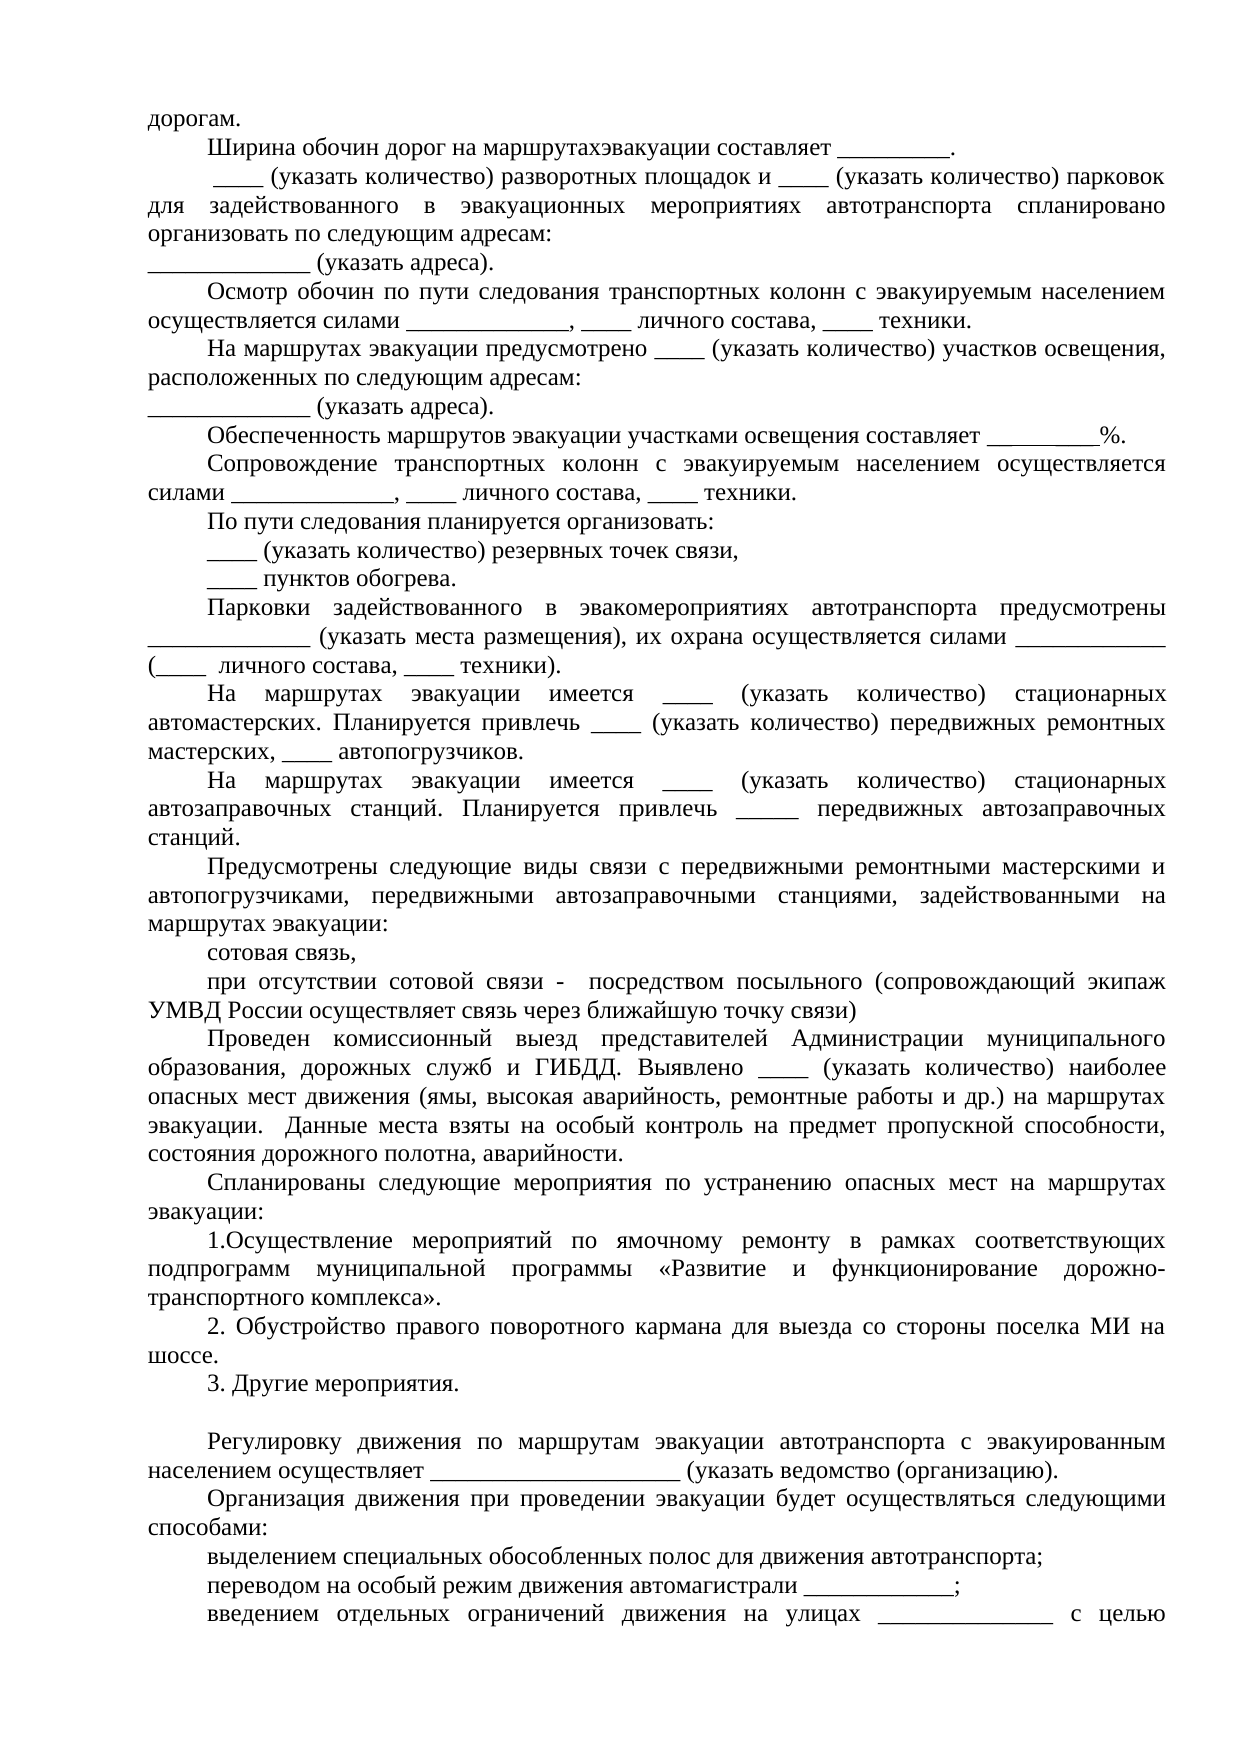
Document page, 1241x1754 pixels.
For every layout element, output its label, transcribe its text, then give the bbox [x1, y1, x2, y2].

text На маршрутах эвакуации имеется ____ (указать количество) стационарных автомастерских. Планируется привлечь ____ (указать количество) передвижных ремонтных мастерских, ____ автопогрузчиков. [148, 678, 1167, 765]
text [148, 1598, 1167, 1627]
text Организация движения при проведении эвакуации будет осуществляться следующими способами: [148, 1483, 1167, 1541]
text ____ пунктов обогрева. [148, 563, 1167, 592]
text Спланированы следующие мероприятия по устранению опасных мест на маршрутах эвакуации: [148, 1167, 1167, 1225]
text Проведен комиссионный выезд представителей Администрации муниципального образования, дорожных служб и ГИБДД. Выявлено ____ (указать количество) наиболее опасных мест движения (ямы, высокая аварийность, ремонтные работы и др.) на маршрутах эвакуации. Данные места взяты на особый контроль на предмет пропускной способности, состояния дорожного полотна, аварийности. [148, 1023, 1167, 1167]
text Предусмотрены следующие виды связи с передвижными ремонтными мастерскими и автопогрузчиками, передвижными автозаправочными станциями, задействованными на маршрутах эвакуации: [148, 851, 1167, 937]
text _____________ (указать адреса). [148, 247, 1167, 276]
text переводом на особый режим движения автомагистрали ____________; [148, 1570, 1167, 1598]
text Обеспеченность маршрутов эвакуации участками освещения составляет __ ___ %. [148, 420, 1167, 448]
text 3. Другие мероприятия. [148, 1368, 1167, 1397]
text Ширина обочин дорог на маршрутахэвакуации составляет _________. [148, 132, 1167, 161]
text Регулировку движения по маршрутам эвакуации автотранспорта с эвакуированным населением осуществляет ____________________ (указать ведомство (организацию). [148, 1426, 1167, 1483]
text сотовая связь, [148, 937, 1167, 966]
text 1.Осуществление мероприятий по ямочному ремонту в рамках соответствующих подпрограмм муниципальной программы «Развитие и функционирование дорожно-транспортного комплекса». [148, 1225, 1167, 1311]
text _____________ (указать адреса). [148, 391, 1167, 420]
text На маршрутах эвакуации предусмотрено ____ (указать количество) участков освещения, расположенных по следующим адресам: [148, 333, 1167, 391]
text Парковки задействованного в эвакомероприятиях автотранспорта предусмотрены _____________ (указать места размещения), их охрана осуществляется силами ____________ (____ личного состава, ____ техники). [148, 592, 1167, 678]
text ____ (указать количество) резервных точек связи, [148, 535, 1167, 563]
text ____ (указать количество) разворотных площадок и ____ (указать количество) парковок для задействованного в эвакуационных мероприятиях автотранспорта спланировано организовать по следующим адресам: [148, 161, 1167, 247]
text Сопровождение транспортных колонн с эвакуируемым населением осуществляется силами _____________, ____ личного состава, ____ техники. [148, 448, 1167, 506]
text выделением специальных обособленных полос для движения автотранспорта; [148, 1541, 1167, 1570]
text 2. Обустройство правого поворотного кармана для выезда со стороны поселка МИ на шоссе. [148, 1311, 1167, 1368]
text По пути следования планируется организовать: [148, 506, 1167, 535]
text при отсутствии сотовой связи - посредством посыльного (сопровождающий экипаж УМВД России осуществляет связь через ближайшую точку связи) [148, 966, 1167, 1023]
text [148, 103, 1167, 132]
text На маршрутах эвакуации имеется ____ (указать количество) стационарных автозаправочных станций. Планируется привлечь _____ передвижных автозаправочных станций. [148, 765, 1167, 851]
text Осмотр обочин по пути следования транспортных колонн с эвакуируемым населением осуществляется силами _____________, ____ личного состава, ____ техники. [148, 276, 1167, 333]
